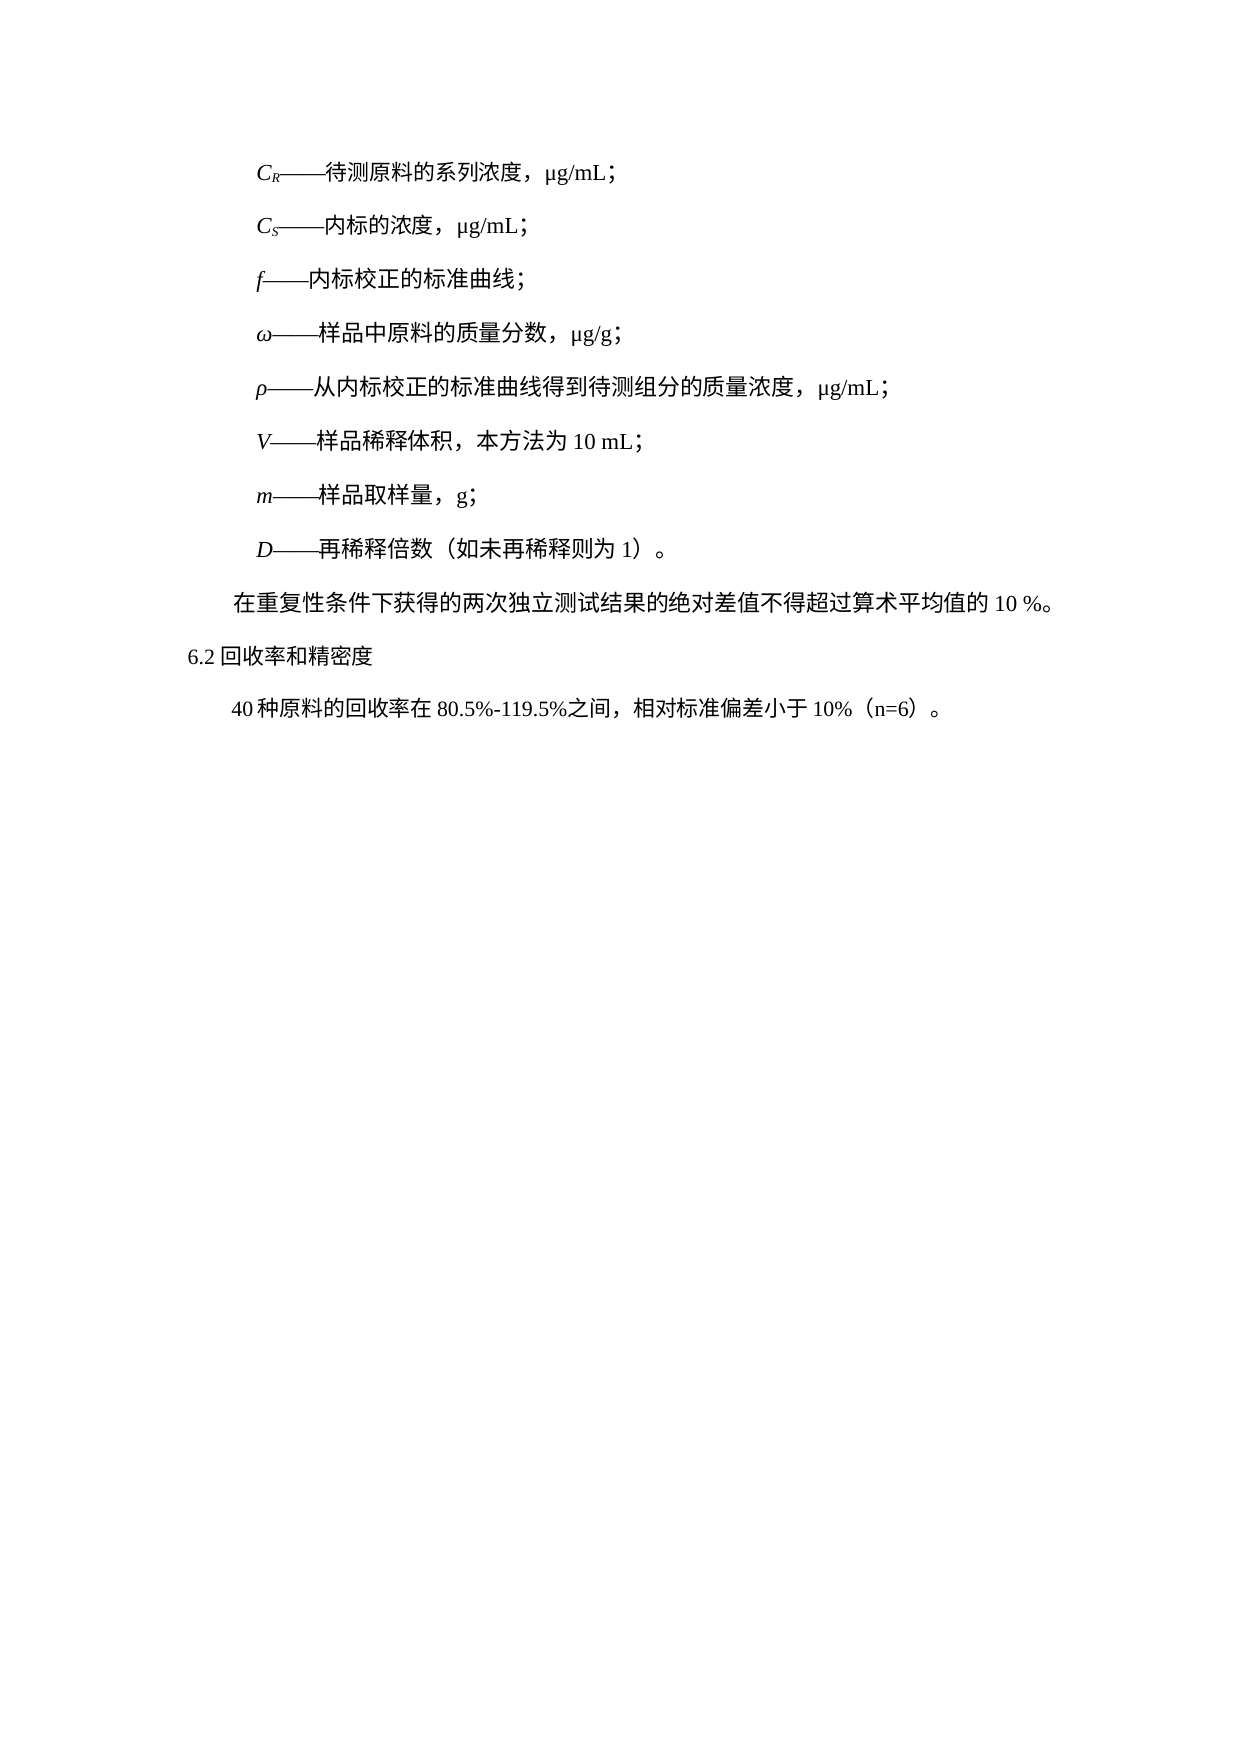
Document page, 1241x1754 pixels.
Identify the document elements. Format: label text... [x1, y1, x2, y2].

text D——再稀释倍数（如未再稀释则为1）。 [187, 531, 1053, 564]
text CR——待测原料的系列浓度，μg/mL； [187, 153, 1053, 187]
text 40种原料的回收率在80.5%-119.5%之间，相对标准偏差小于10%（n=6）。 [187, 691, 1053, 723]
text 在重复性条件下获得的两次独立测试结果的绝对差值不得超过算术平均值的10 %。 [187, 585, 1053, 618]
text V——样品稀释体积，本方法为10 mL； [187, 423, 1053, 456]
text m——样品取样量，g； [187, 477, 1053, 510]
text CS——内标的浓度，μg/mL； [187, 207, 1053, 241]
text ω——样品中原料的质量分数，μg/g； [187, 315, 1053, 348]
text f——内标校正的标准曲线； [187, 261, 1053, 294]
text 6.2 回收率和精密度 [187, 639, 1053, 671]
text ρ——从内标校正的标准曲线得到待测组分的质量浓度，μg/mL； [187, 369, 1053, 402]
